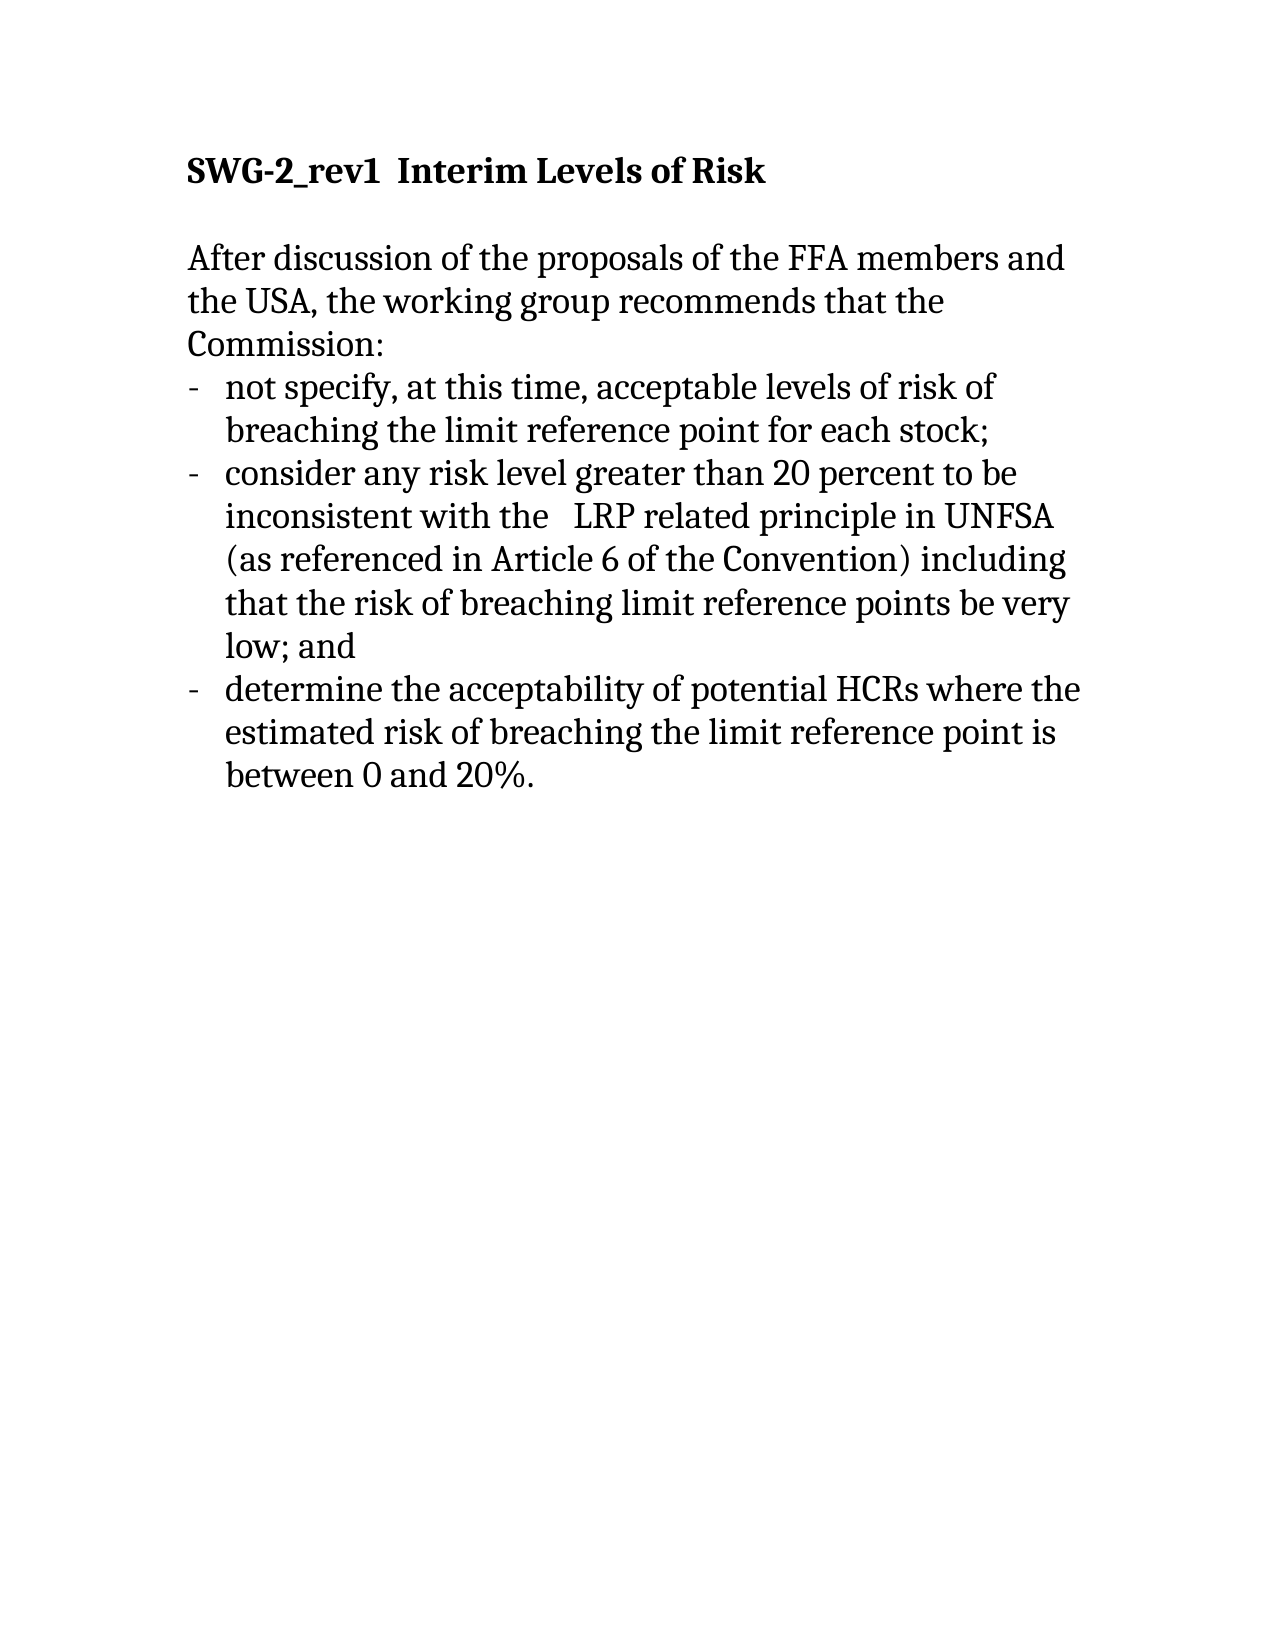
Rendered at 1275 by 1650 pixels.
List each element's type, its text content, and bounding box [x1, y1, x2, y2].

text After discussion of the proposals of the FFA members and the USA, the working group recommends that [187, 236, 1087, 366]
text SWG-2 Interim Levels of Risk [187, 150, 1087, 193]
list not specify, at this time, acceptable levels of risk of breaching the limit reference point for each stock [187, 366, 1087, 452]
list considerany risk level greater than 20 percent to be inconsistent with the [187, 452, 1087, 667]
list determine the acceptability of potential HCRs where the estimated risk of breaching the limit reference point is between 0 and 20% [187, 667, 1087, 797]
